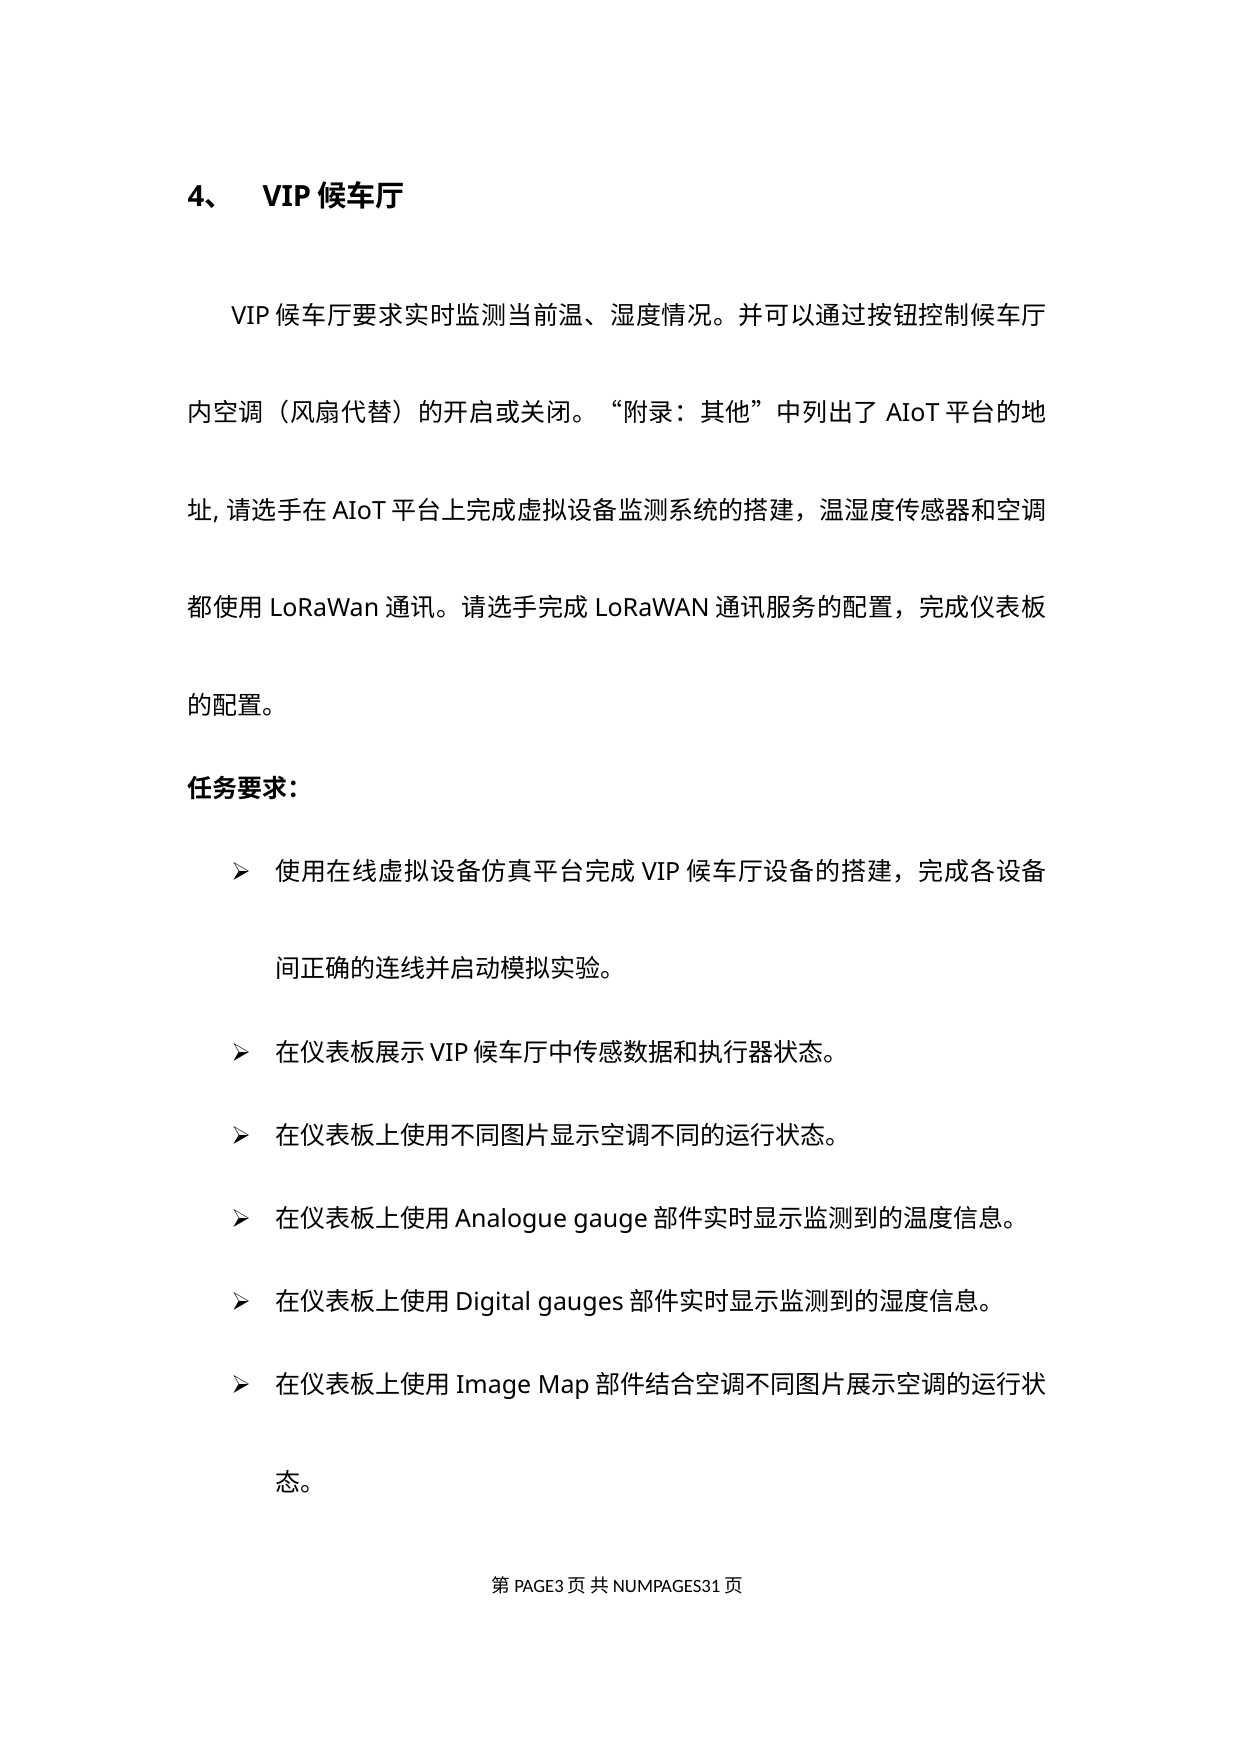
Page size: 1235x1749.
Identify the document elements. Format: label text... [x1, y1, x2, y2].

list 在仪表板展示VIP候车厅中传感数据和执行器状态。 [231, 1018, 1047, 1083]
list 在仪表板上使用Image Map部件结合空调不同图片展示空调的运行状态。 [231, 1350, 1047, 1513]
text 任务要求： [187, 754, 1047, 819]
list 在仪表板上使用Analogue gauge部件实时显示监测到的温度信息。 [231, 1184, 1047, 1249]
text VIP候车厅要求实时监测当前温、湿度情况。并可以通过按钮控制候车厅内空调（风扇代替）的开启或关闭。“附录：其他”中列出了AIoT平台的地址, 请选手在AIoT平台上完成虚拟设备监测系统的搭建，温湿度传感器和空调都使用LoRaWan通讯。请选手完成LoRaWAN通讯服务的配置，完成仪表板的配置。 [187, 281, 1047, 736]
subtitle VIP候车厅 [187, 161, 1047, 226]
list 在仪表板上使用不同图片显示空调不同的运行状态。 [231, 1101, 1047, 1166]
list 在仪表板上使用Digital gauges部件实时显示监测到的湿度信息。 [231, 1267, 1047, 1332]
list 使用在线虚拟设备仿真平台完成VIP候车厅设备的搭建，完成各设备间正确的连线并启动模拟实验。 [231, 837, 1047, 999]
